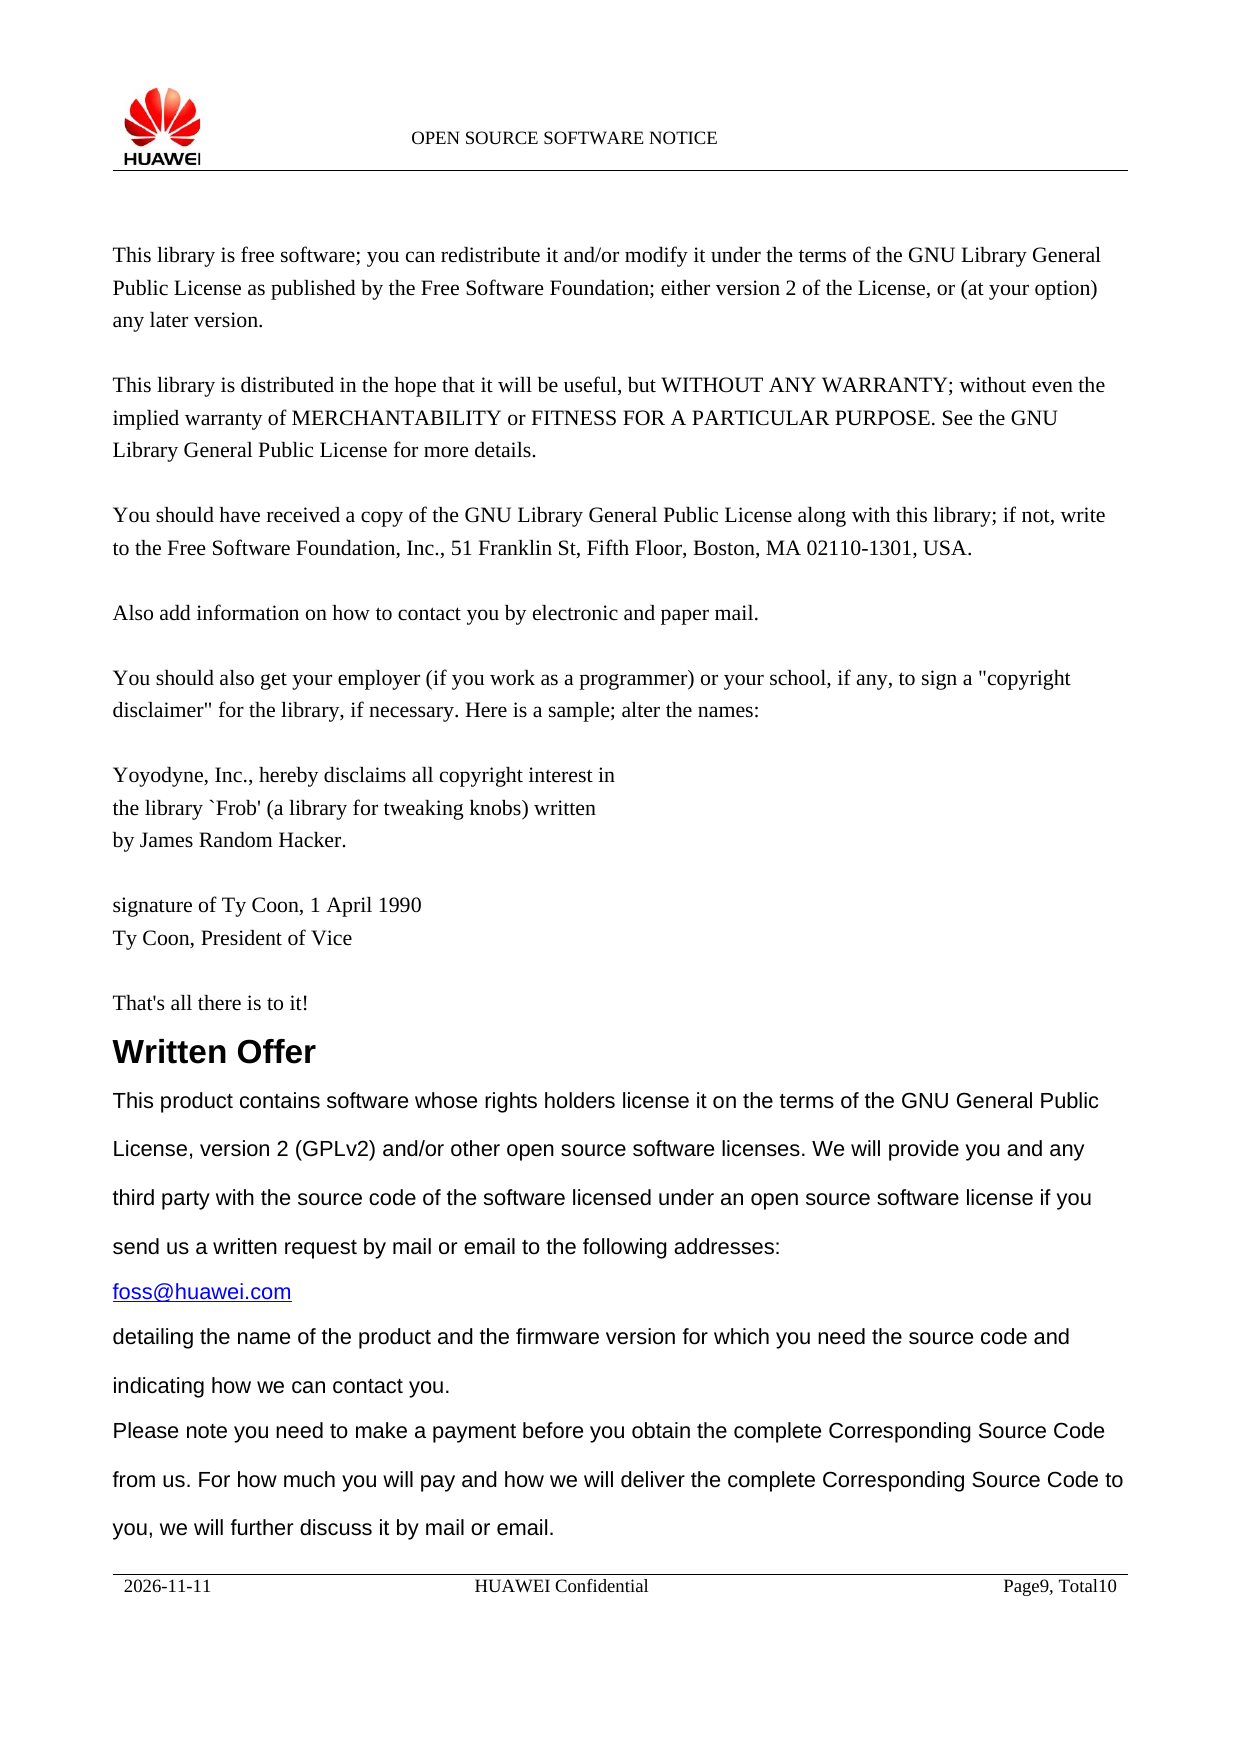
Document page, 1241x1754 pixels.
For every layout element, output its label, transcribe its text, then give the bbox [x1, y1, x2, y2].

text Please note you need to make a payment before you obtain the complete Corresponding Source Code from us. For how much you will pay and how we will deliver the complete Corresponding Source Code to you, we will further discuss it by mail or email. [112, 1414, 1128, 1544]
text detailing the name of the product and the firmware version for which you need the source code and indicating how we can contact you. [112, 1320, 1128, 1402]
picture [124, 88, 201, 165]
text foss@huawei.com [112, 1275, 1128, 1308]
text Written Offer [112, 1019, 1128, 1084]
text This product contains software whose rights holders license it on the terms of the GNU General Public License, version 2 (GPLv2) and/or other open source software licenses. We will provide you and any third party with the source code of the software licensed under an open source software license if you send us a written request by mail or email to the following addresses: [112, 1084, 1128, 1263]
